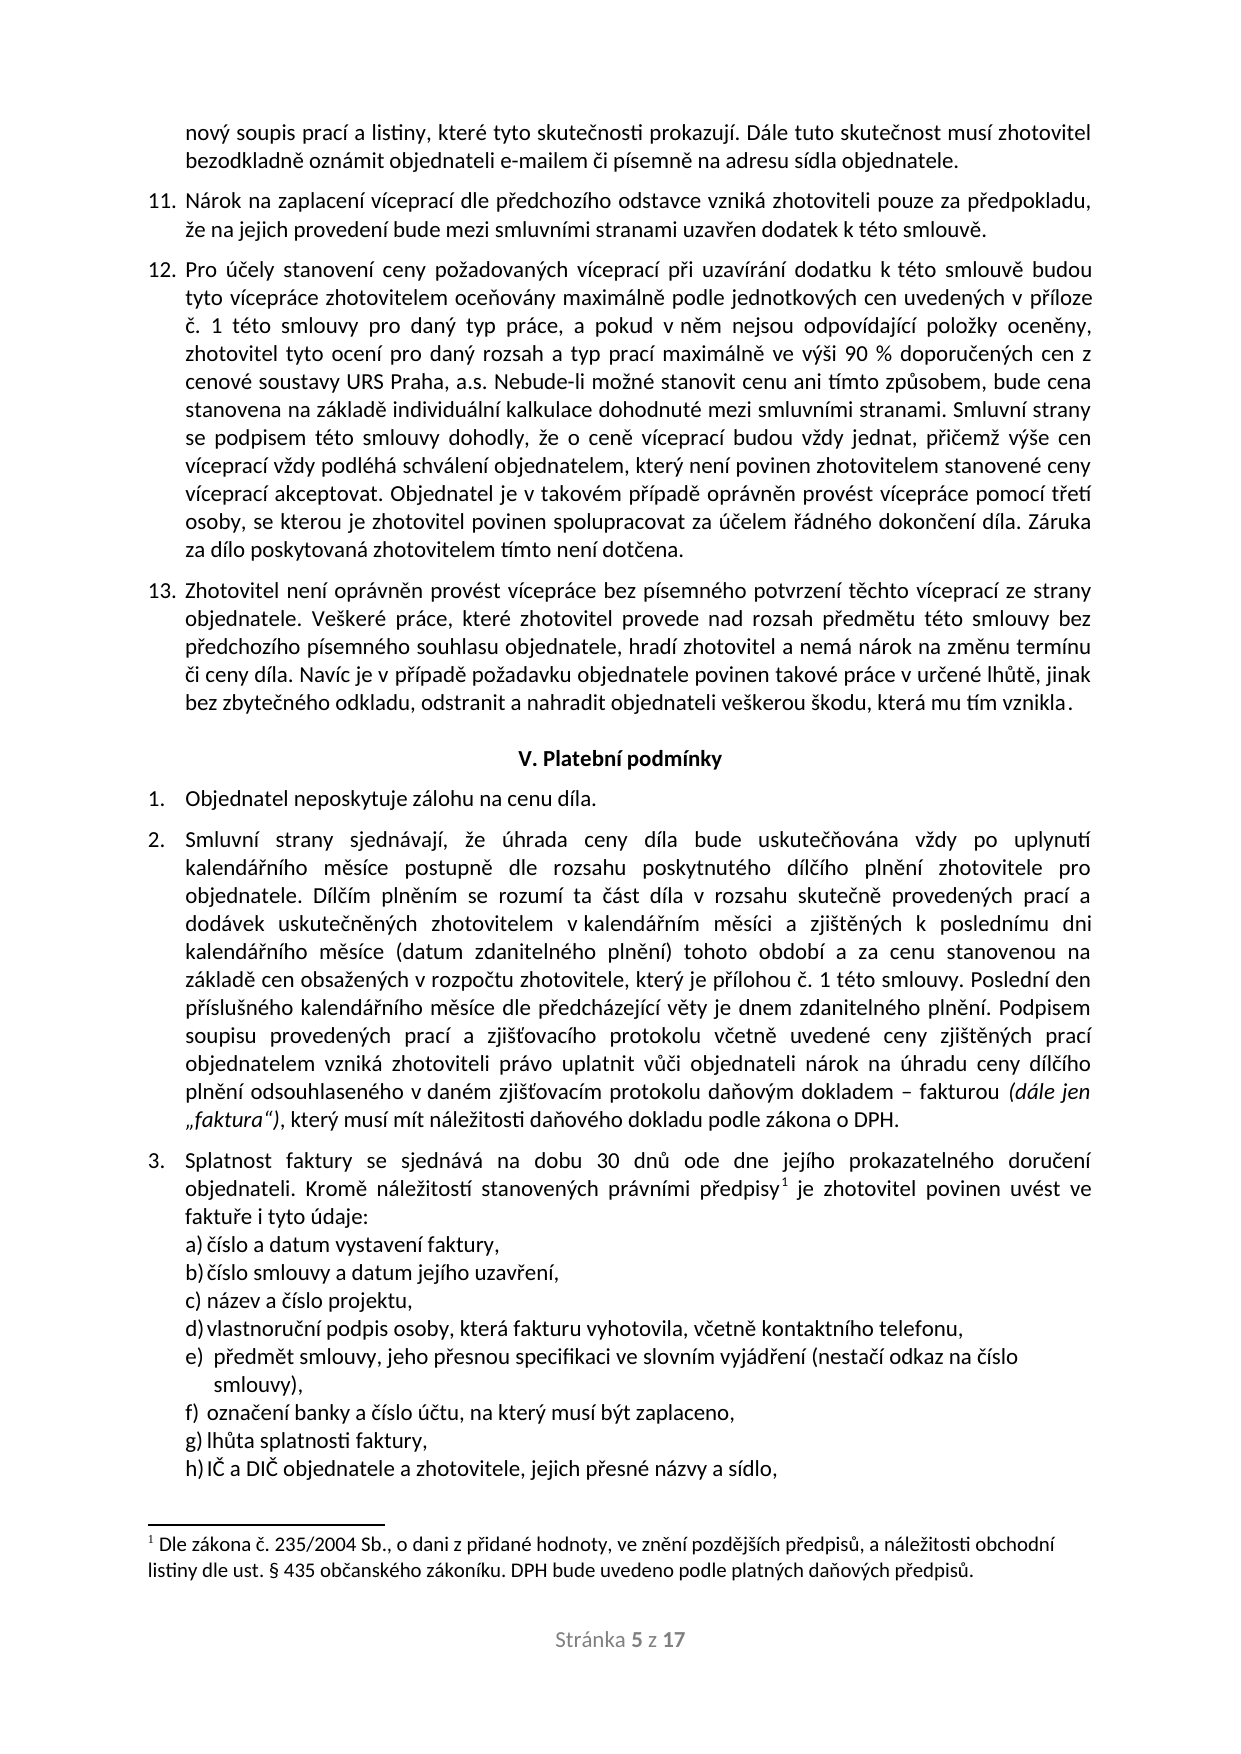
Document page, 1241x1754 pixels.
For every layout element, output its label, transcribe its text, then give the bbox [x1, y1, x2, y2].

list předmět smlouvy, jeho přesnou specifikaci ve slovním vyjádření (nestačí odkaz na číslo smlouvy), [185, 1342, 1093, 1398]
list IČ a DIČ objednatele a zhotovitele, jejich přesné názvy a sídlo, [185, 1454, 1093, 1482]
list lhůta splatnosti faktury, [185, 1426, 1093, 1454]
list číslo smlouvy a datum jejího uzavření, [185, 1258, 1093, 1286]
list označení banky a číslo účtu, na který musí být zaplaceno, [185, 1398, 1093, 1426]
list vlastnoruční podpis osoby, která fakturu vyhotovila, včetně kontaktního telefonu, [185, 1314, 1093, 1342]
list Nárok na zaplacení víceprací dle předchozího odstavce vzniká zhotoviteli pouze za předpokladu, že na jejich provedení bude mezi smluvními stranami uzavřen dodatek k této smlouvě. [148, 187, 1093, 243]
list číslo a datum vystavení faktury, [185, 1230, 1093, 1258]
list Smluvní strany sjednávají, že úhrada ceny díla bude uskutečňována vždy po uplynutí kalendářního měsíce postupně dle rozsahu poskytnutého dílčího plnění zhotovitele pro objednatele. Dílčím plněním se rozumí ta část díla v rozsahu skutečně provedených prací a dodávek uskutečněných zhotovitelem v kalendářním měsíci a zjištěných k poslednímu dni kalendářního měsíce (datum zdanitelného plnění) tohoto období a za cenu stanovenou na základě cen obsažených v rozpočtu zhotovitele, který je přílohou č. 1 této smlouvy. Poslední den příslušného kalendářního měsíce dle předcházející věty je dnem zdanitelného plnění. Podpisem soupisu provedených prací a zjišťovacího protokolu včetně uvedené ceny zjištěných prací objednatelem vzniká zhotoviteli právo uplatnit vůči objednateli nárok na úhradu ceny dílčího plnění odsouhlaseného v daném zjišťovacím protokolu daňovým dokladem – fakturou (dále jen „faktura“), který musí mít náležitosti daňového dokladu podle zákona o DPH. [148, 825, 1093, 1133]
text V. Platební podmínky [148, 744, 1093, 772]
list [148, 118, 1093, 174]
list Pro účely stanovení ceny požadovaných víceprací při uzavírání dodatku k této smlouvě budou tyto vícepráce zhotovitelem oceňovány maximálně podle jednotkových cen uvedených v příloze č. 1 této smlouvy pro daný typ práce, a pokud v něm nejsou odpovídající položky oceněny, zhotovitel tyto ocení pro daný rozsah a typ prací maximálně ve výši 90 % doporučených cen z cenové soustavy URS Praha, a.s. Nebude-li možné stanovit cenu ani tímto způsobem, bude cena stanovena na základě individuální kalkulace dohodnuté mezi smluvními stranami. Smluvní strany se podpisem této smlouvy dohodly, že o ceně víceprací budou vždy jednat, přičemž výše cen víceprací vždy podléhá schválení objednatelem, který není povinen zhotovitelem stanovené ceny víceprací akceptovat. Objednatel je v takovém případě oprávněn provést vícepráce pomocí třetí osoby, se kterou je zhotovitel povinen spolupracovat za účelem řádného dokončení díla. Záruka za dílo poskytovaná zhotovitelem tímto není dotčena. [148, 255, 1093, 563]
list Zhotovitel není oprávněn provést vícepráce bez písemného potvrzení těchto víceprací ze strany objednatele. Veškeré práce, které zhotovitel provede nad rozsah předmětu této smlouvy bez předchozího písemného souhlasu objednatele, hradí zhotovitel a nemá nárok na změnu termínu či ceny díla. Navíc je v případě požadavku objednatele povinen takové práce v určené lhůtě, jinak bez zbytečného odkladu, odstranit a nahradit objednateli veškerou škodu, která mu tím vznikla. [148, 576, 1093, 716]
list Objednatel neposkytuje zálohu na cenu díla. [148, 784, 1093, 813]
list název a číslo projektu, [185, 1286, 1093, 1314]
list Splatnost faktury se sjednává na dobu 30 dnů ode dne jejího prokazatelného doručení objednateli. Kromě náležitostí stanovených právními předpisy je zhotovitel povinen uvést ve faktuře i tyto údaje: [148, 1146, 1093, 1230]
